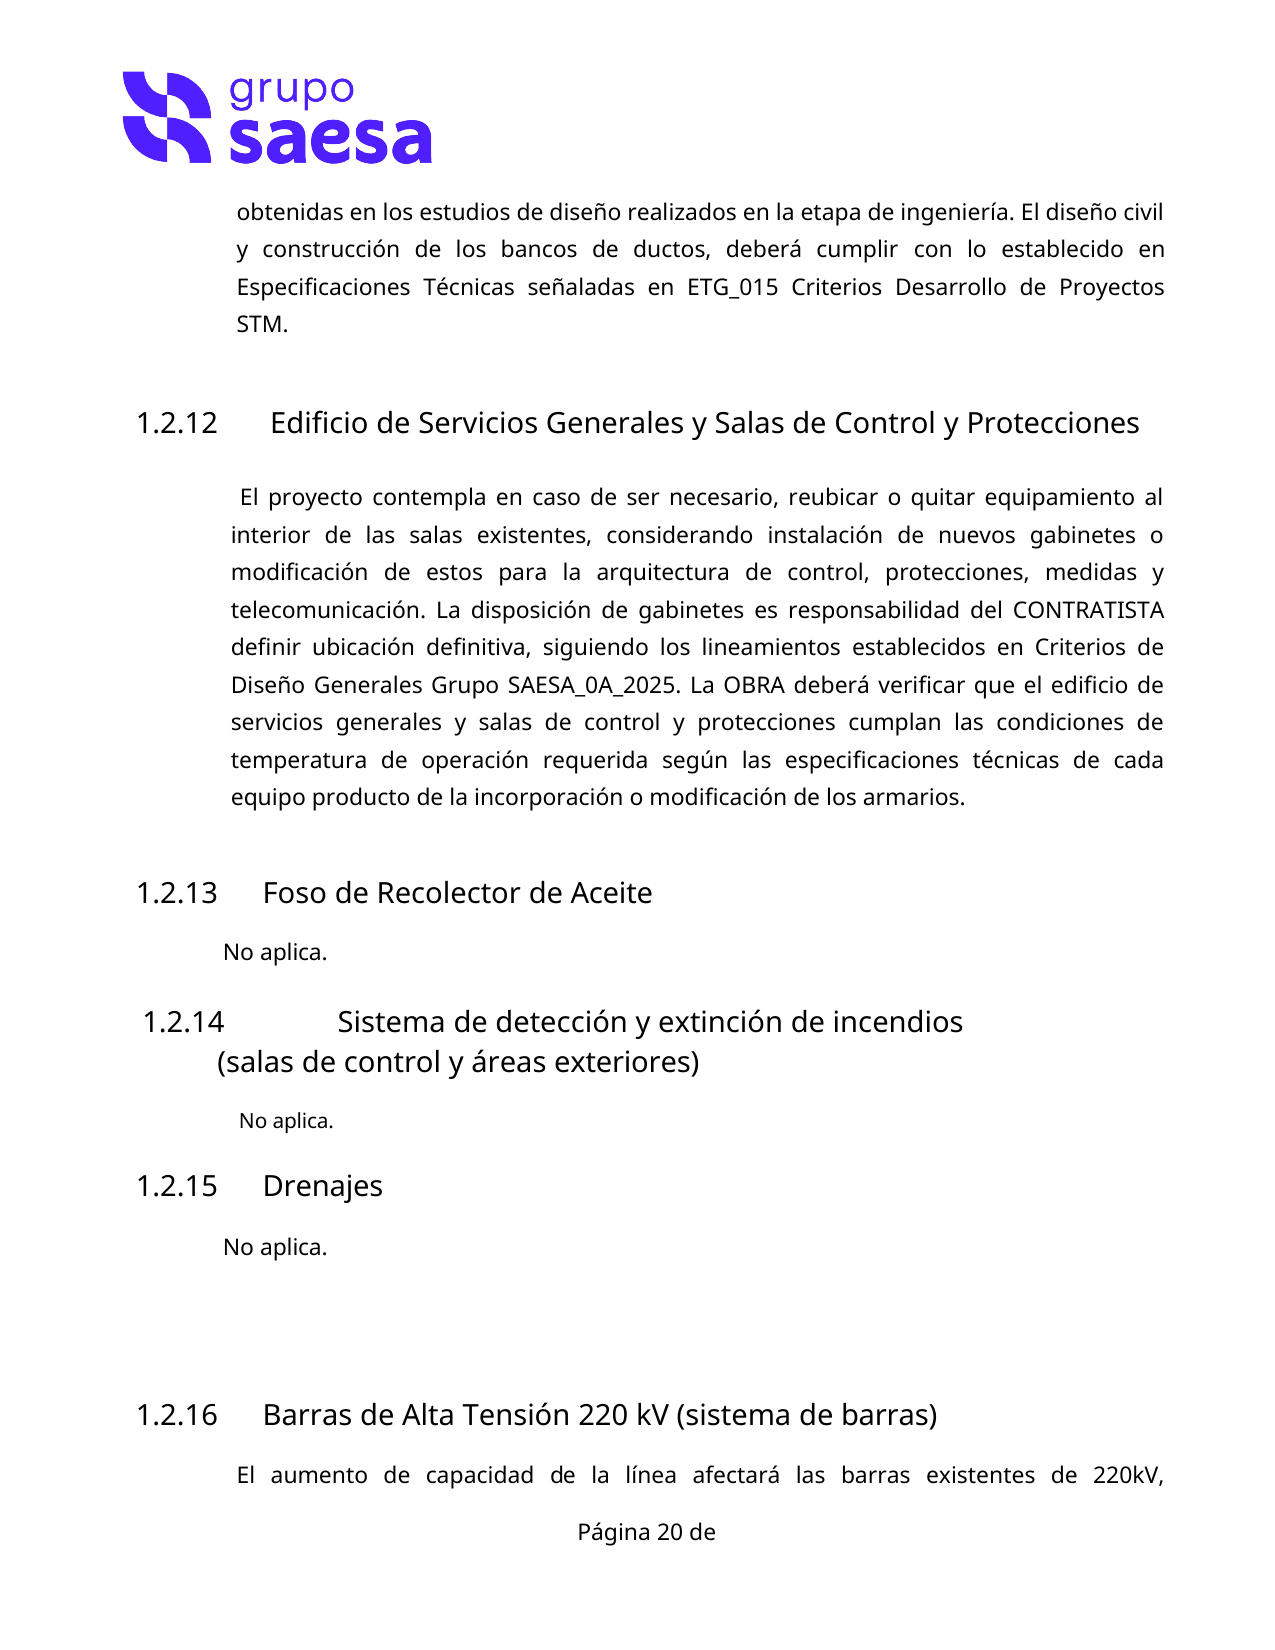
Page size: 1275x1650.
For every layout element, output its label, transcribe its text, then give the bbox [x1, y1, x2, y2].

text El proyecto contempla en caso de ser necesario, reubicar o quitar equipamiento al interior de las salas existentes, considerando instalación de nuevos gabinetes o modificación de estos para la arquitectura de control, protecciones, medidas y telecomunicación. La disposición de gabinetes es responsabilidad del CONTRATISTA definir ubicación definitiva, siguiendo los lineamientos establecidos en Criterios de Diseño Generales Grupo SAESA_0A_2025. La OBRA deberá verificar que el edificio de servicios generales y salas de control y protecciones cumplan las condiciones de temperatura de operación requerida según las especificaciones técnicas de cada equipo producto de la incorporación o modificación de los armarios. [231, 481, 1165, 812]
subtitle Drenajes [136, 1166, 1200, 1205]
text No aplica. [112, 1106, 334, 1134]
subtitle Barras de Alta Tensión 220 kV (sistema de barras) [136, 1394, 1200, 1434]
text No aplica. [112, 1231, 328, 1262]
text No aplica. [112, 936, 328, 967]
subtitle Edificio de Servicios Generales y Salas de Control y Protecciones [136, 402, 1200, 442]
picture [115, 63, 435, 164]
subtitle Foso de Recolector de Aceite [136, 872, 1200, 912]
subtitle Sistema de detección y extinción de incendios (salas de control y áreas exteriores) [142, 1001, 1043, 1081]
